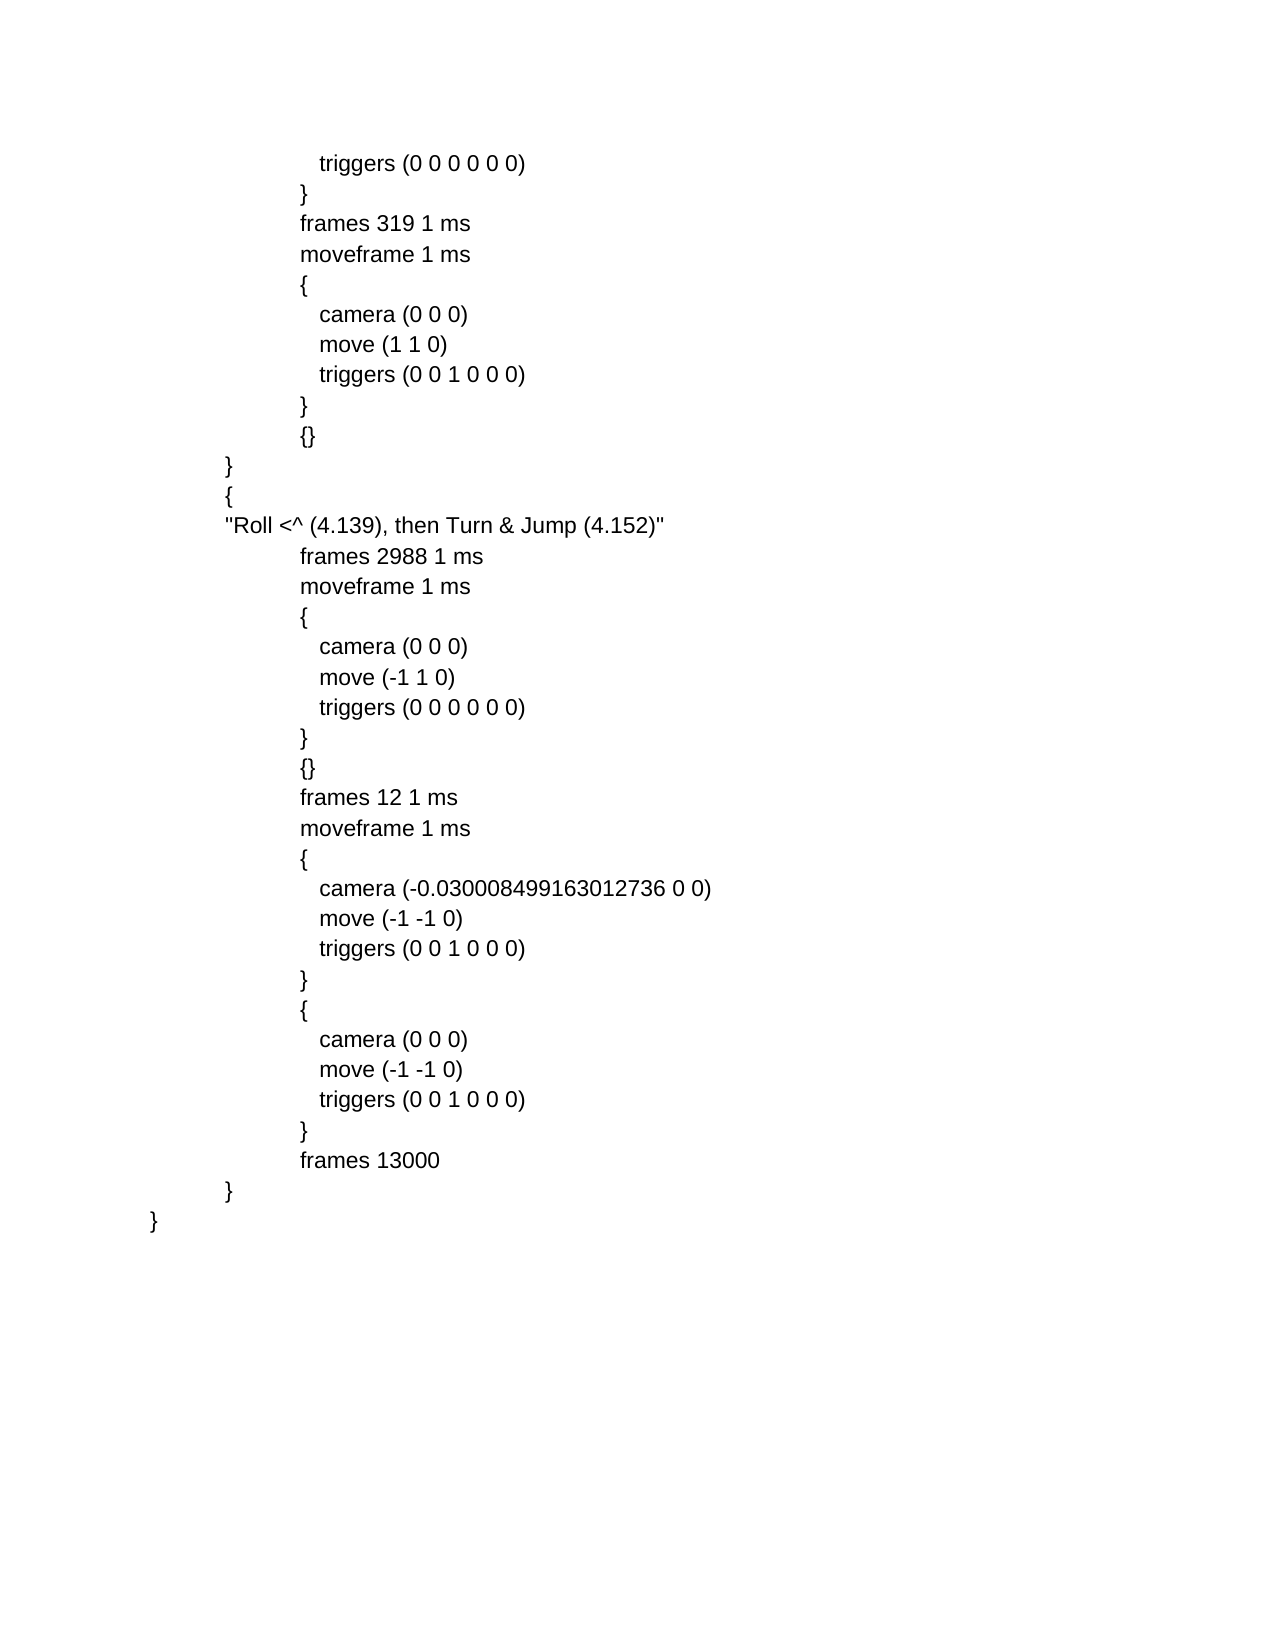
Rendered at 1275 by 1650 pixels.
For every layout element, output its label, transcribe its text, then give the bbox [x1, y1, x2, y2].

text } [150, 392, 1125, 418]
text triggers (0 0 1 0 0 0) [150, 361, 1125, 388]
text } [150, 1177, 1125, 1203]
text triggers (0 0 0 0 0 0) [150, 694, 1125, 720]
text {} [150, 754, 1125, 781]
text } [150, 724, 1125, 750]
text frames 13000 [150, 1147, 1125, 1173]
text triggers (0 0 1 0 0 0) [150, 935, 1125, 962]
text { [150, 482, 1125, 509]
text camera (0 0 0) [150, 301, 1125, 327]
text triggers (0 0 1 0 0 0) [150, 1086, 1125, 1113]
text { [150, 845, 1125, 871]
text { [150, 996, 1125, 1022]
text } [150, 1207, 1125, 1234]
text "Roll <^ (4.139), then Turn & Jump (4.152)" [150, 512, 1125, 539]
text {} [150, 422, 1125, 448]
text } [150, 180, 1125, 207]
text moveframe 1 ms [150, 241, 1125, 267]
text move (1 1 0) [150, 331, 1125, 358]
text frames 319 1 ms [150, 210, 1125, 237]
text { [150, 603, 1125, 629]
text camera (0 0 0) [150, 633, 1125, 660]
text moveframe 1 ms [150, 814, 1125, 841]
text { [150, 271, 1125, 297]
text camera (-0.030008499163012736 0 0) [150, 875, 1125, 901]
text move (-1 1 0) [150, 663, 1125, 690]
text } [150, 1117, 1125, 1143]
text camera (0 0 0) [150, 1026, 1125, 1052]
text move (-1 -1 0) [150, 1056, 1125, 1083]
text move (-1 -1 0) [150, 905, 1125, 932]
text frames 12 1 ms [150, 784, 1125, 811]
text triggers (0 0 0 0 0 0) [150, 150, 1125, 176]
text } [150, 452, 1125, 478]
text } [150, 966, 1125, 992]
text frames 2988 1 ms [150, 543, 1125, 569]
text moveframe 1 ms [150, 573, 1125, 599]
